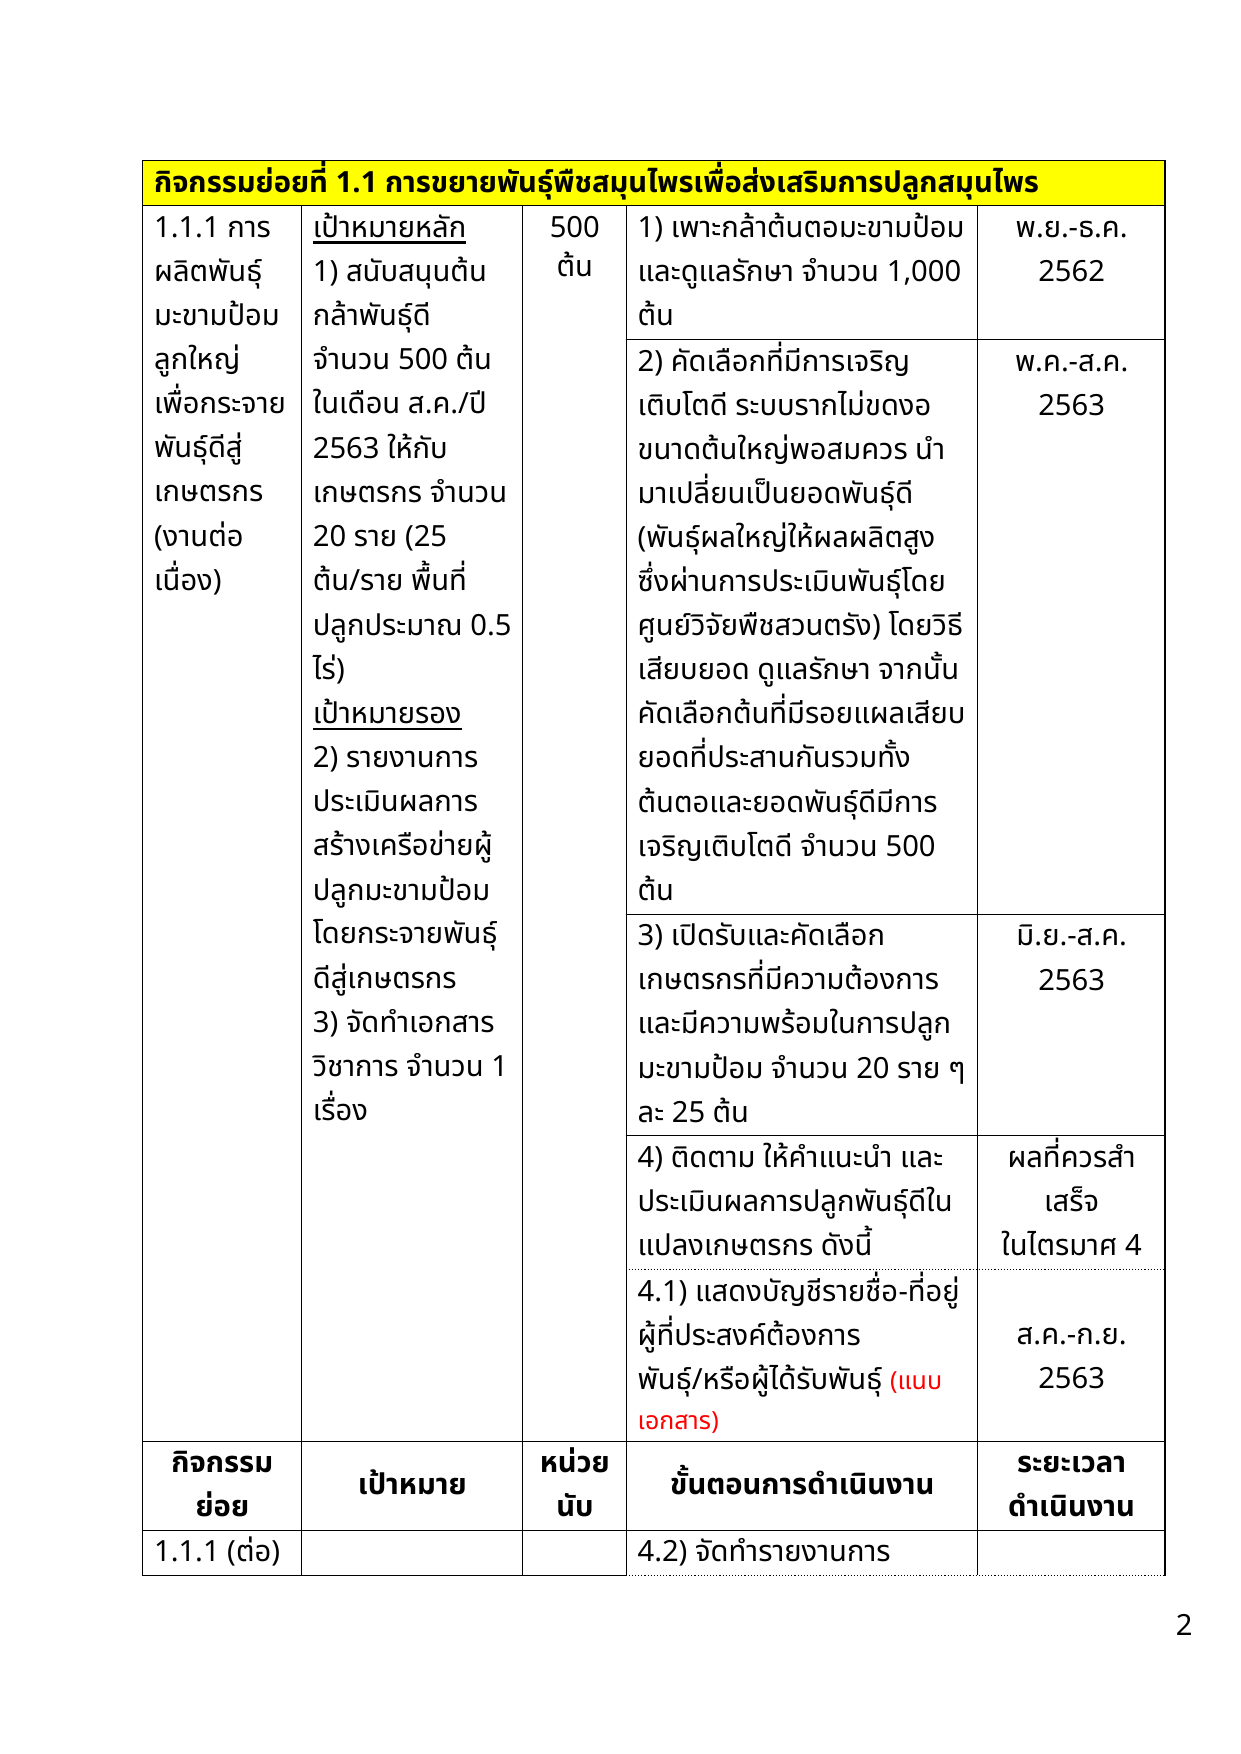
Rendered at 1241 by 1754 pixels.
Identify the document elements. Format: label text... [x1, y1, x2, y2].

table_cell 1) เพาะกล้าต้นตอมะขามป้อม และดูแลรักษา จำนวน 1,000 ต้น [627, 206, 977, 339]
table_cell พ.ย.-ธ.ค. 2562 [978, 206, 1164, 339]
table_cell มิ.ย.-ส.ค. 2563 [978, 915, 1164, 1135]
table_cell ผลที่ควรสำเสร็จ ในไตรมาศ 4 [978, 1136, 1164, 1269]
table_cell [523, 1531, 626, 1575]
table_cell 1.1.1 (ต่อ) [143, 1531, 301, 1575]
table_cell กิจกรรมย่อย [143, 1442, 301, 1530]
table_cell 3) เปิดรับและคัดเลือกเกษตรกรที่มีความต้องการและมีความพร้อมในการปลูกมะขามป้อม จำนวน 20 ราย ๆ ละ 25 ต้น [627, 915, 977, 1135]
table_cell เป้าหมายหลัก 1) สนับสนุนต้นกล้าพันธุ์ดี จำนวน 500 ต้น ในเดือน ส.ค./ปี 2563 ให้กับ เกษตรกร จำนวน 20 ราย (25 ต้น/ราย พื้นที่ปลูกประมาณ 0.5 ไร่) เป้าหมายรอง 2) รายงานการประเมินผลการสร้างเครือข่ายผู้ปลูกมะขามป้อม โดยกระจายพันธุ์ดีสู่เกษตรกร 3) จัดทำเอกสารวิชาการ จำนวน 1 เรื่อง [302, 206, 522, 1441]
table_cell ระยะเวลาดำเนินงาน [978, 1442, 1164, 1530]
table_cell [302, 1531, 522, 1575]
table_cell [978, 1531, 1164, 1575]
table_cell 4.1) แสดงบัญชีรายชื่อ-ที่อยู่ ผู้ที่ประสงค์ต้องการพันธุ์/หรือผู้ได้รับพันธุ์ (แนบเอกสาร) [627, 1269, 977, 1441]
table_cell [627, 1531, 977, 1575]
table_cell 2) คัดเลือกที่มีการเจริญเติบโตดี ระบบรากไม่ขดงอ ขนาดต้นใหญ่พอสมควร นำมาเปลี่ยนเป็นยอดพันธุ์ดี (พันธุ์ผลใหญ่ให้ผลผลิตสูง ซึ่งผ่านการประเมินพันธุ์โดยศูนย์วิจัยพืชสวนตรัง) โดยวิธีเสียบยอด ดูแลรักษา จากนั้นคัดเลือกต้นที่มีรอยแผลเสียบยอดที่ประสานกันรวมทั้งต้นตอและยอดพันธุ์ดีมีการเจริญเติบโตดี จำนวน 500 ต้น [627, 340, 977, 913]
table_cell กิจกรรมย่อยที่ 1.1 การขยายพันธุ์พืชสมุนไพรเพื่อส่งเสริมการปลูกสมุนไพร [143, 161, 1164, 205]
table_cell เป้าหมาย [302, 1442, 522, 1530]
table_cell 500 ต้น [523, 206, 626, 1441]
table_cell ขั้นตอนการดำเนินงาน [627, 1442, 977, 1530]
table_cell 4) ติดตาม ให้คำแนะนำ และประเมินผลการปลูกพันธุ์ดีในแปลงเกษตรกร ดังนี้ [627, 1136, 977, 1269]
table_cell ส.ค.-ก.ย. 2563 [978, 1269, 1164, 1441]
table_cell หน่วยนับ [523, 1442, 626, 1530]
table_cell 1.1.1 การผลิตพันธุ์มะขามป้อมลูกใหญ่ เพื่อกระจายพันธุ์ดีสู่เกษตรกร (งานต่อเนื่อง) [143, 206, 301, 1441]
table_cell พ.ค.-ส.ค. 2563 [978, 340, 1164, 913]
